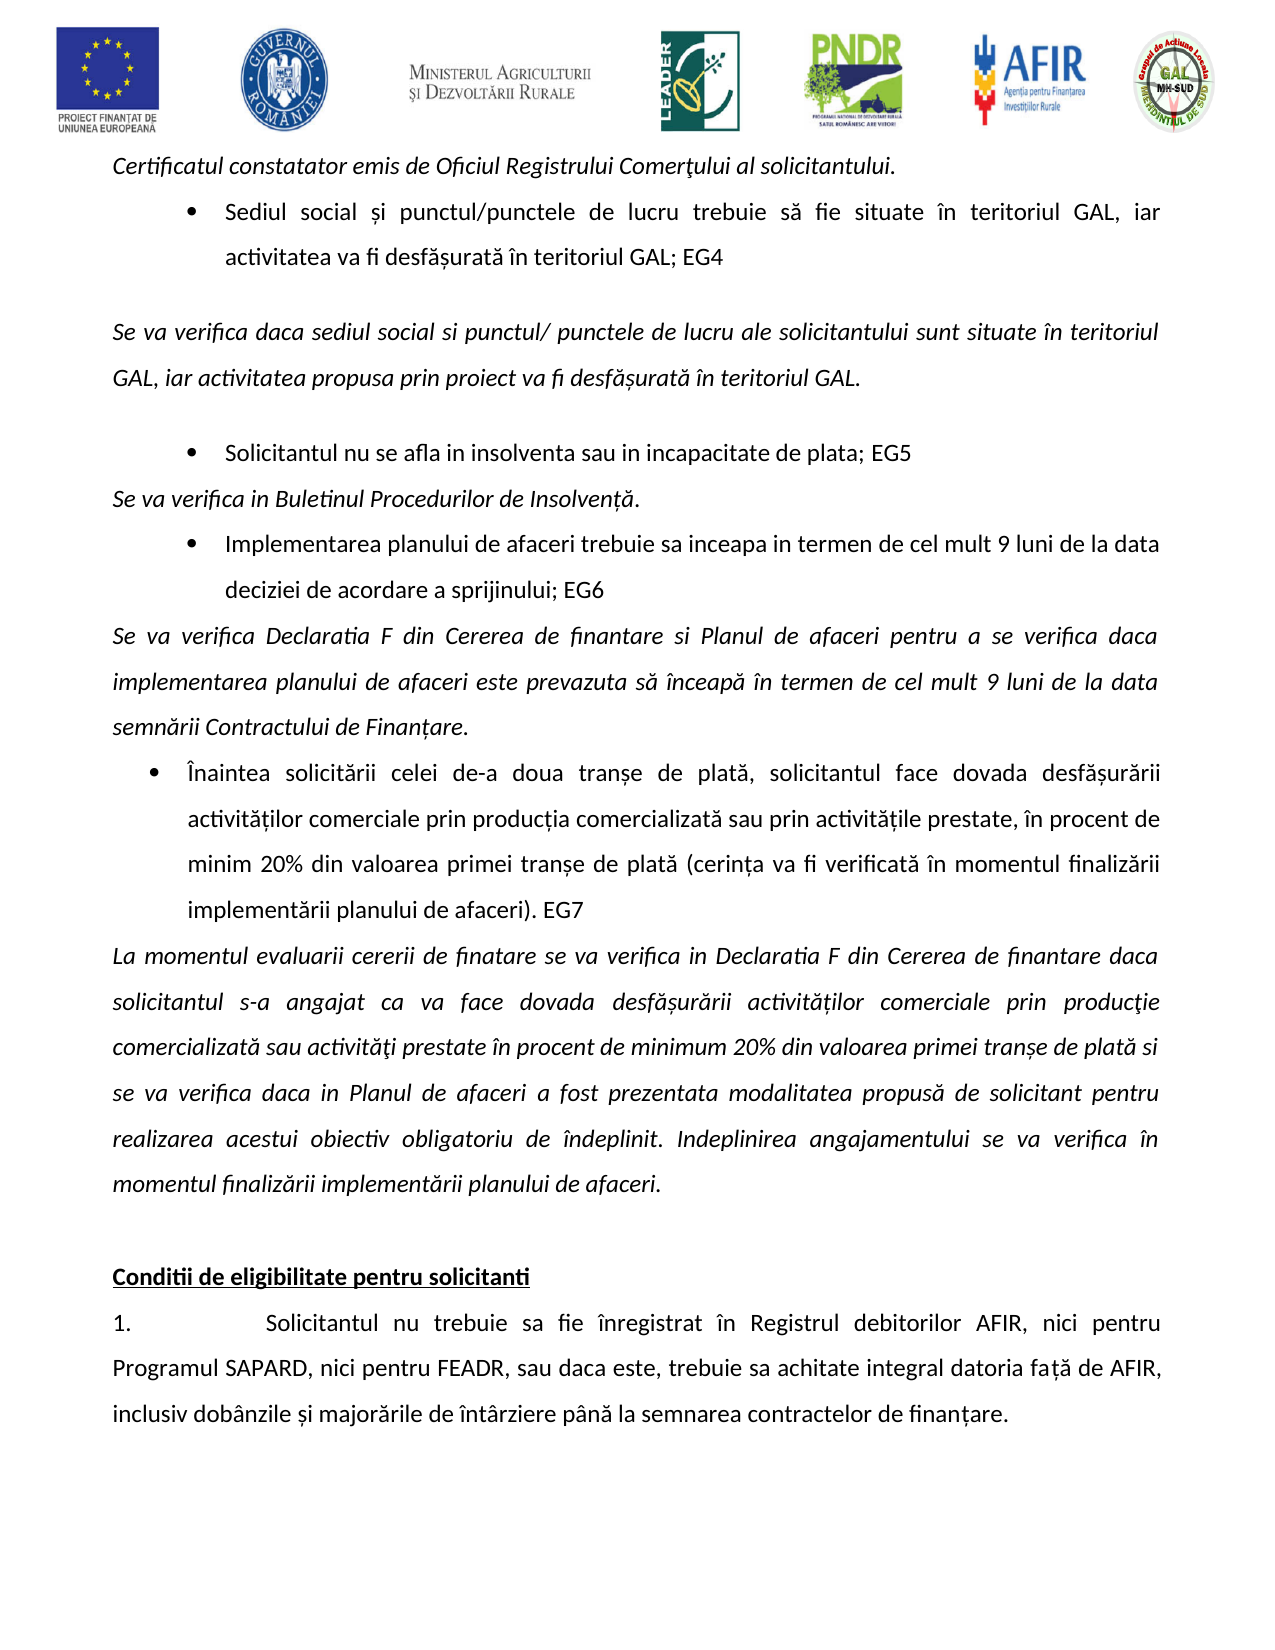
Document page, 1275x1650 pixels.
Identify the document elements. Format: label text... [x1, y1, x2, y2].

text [112, 150, 1162, 181]
list Implementarea planului de afaceri trebuie sa inceapa in termen de cel mult 9 luni de la data deciziei de acordare a sprijinului; EG6 [187, 528, 1162, 605]
picture [27, 19, 1235, 132]
text Se va verifica daca sediul social si punctul/ punctele de lucru ale solicitantului sunt situate în teritoriul GAL, iar activitatea propusa prin proiect va fi desfășurată în teritoriul GAL. [112, 316, 1162, 393]
text Se va verifica in Buletinul Procedurilor de Insolvență. [112, 483, 1162, 513]
list Solicitantul nu se afla in insolventa sau in incapacitate de plata; EG5 [187, 437, 1162, 467]
text La momentul evaluarii cererii de finatare se va verifica in Declaratia F din Cererea de finantare daca solicitantul s-a angajat ca va face dovada desfășurării activităților comerciale prin producţie comercializată sau activităţi prestate în procent de minimum 20% din valoarea primei tranșe de plată si se va verifica daca in Planul de afaceri a fost prezentata modalitatea propusă de solicitant pentru realizarea acestui obiectiv obligatoriu de îndeplinit. Indeplinirea angajamentului se va verifica în momentul finalizării implementării planului de afaceri. [112, 940, 1162, 1199]
list Sediul social și punctul/punctele de lucru trebuie să fie situate în teritoriul GAL, iar activitatea va fi desfășurată în teritoriul GAL; EG4 [187, 196, 1162, 272]
text Conditii de eligibilitate pentru solicitanti [112, 1261, 1162, 1291]
text Se va verifica Declaratia F din Cererea de finantare si Planul de afaceri pentru a se verifica daca implementarea planului de afaceri este prevazuta să înceapă în termen de cel mult 9 luni de la data semnării Contractului de Finanțare. [112, 620, 1162, 742]
list Înaintea solicitării celei de-a doua tranșe de plată, solicitantul face dovada desfășurării activităților comerciale prin producția comercializată sau prin activitățile prestate, în procent de minim 20% din valoarea primei tranșe de plată (cerința va fi verificată în momentul finalizării implementării planului de afaceri). EG7 [150, 757, 1162, 925]
list Solicitantul nu trebuie sa fie înregistrat în Registrul debitorilor AFIR, nici pentru Programul SAPARD, nici pentru FEADR, sau daca este, trebuie sa achitate integral datoria faţă de AFIR, inclusiv dobânzile şi majorările de întârziere până la semnarea contractelor de finanţare. [112, 1307, 1162, 1429]
